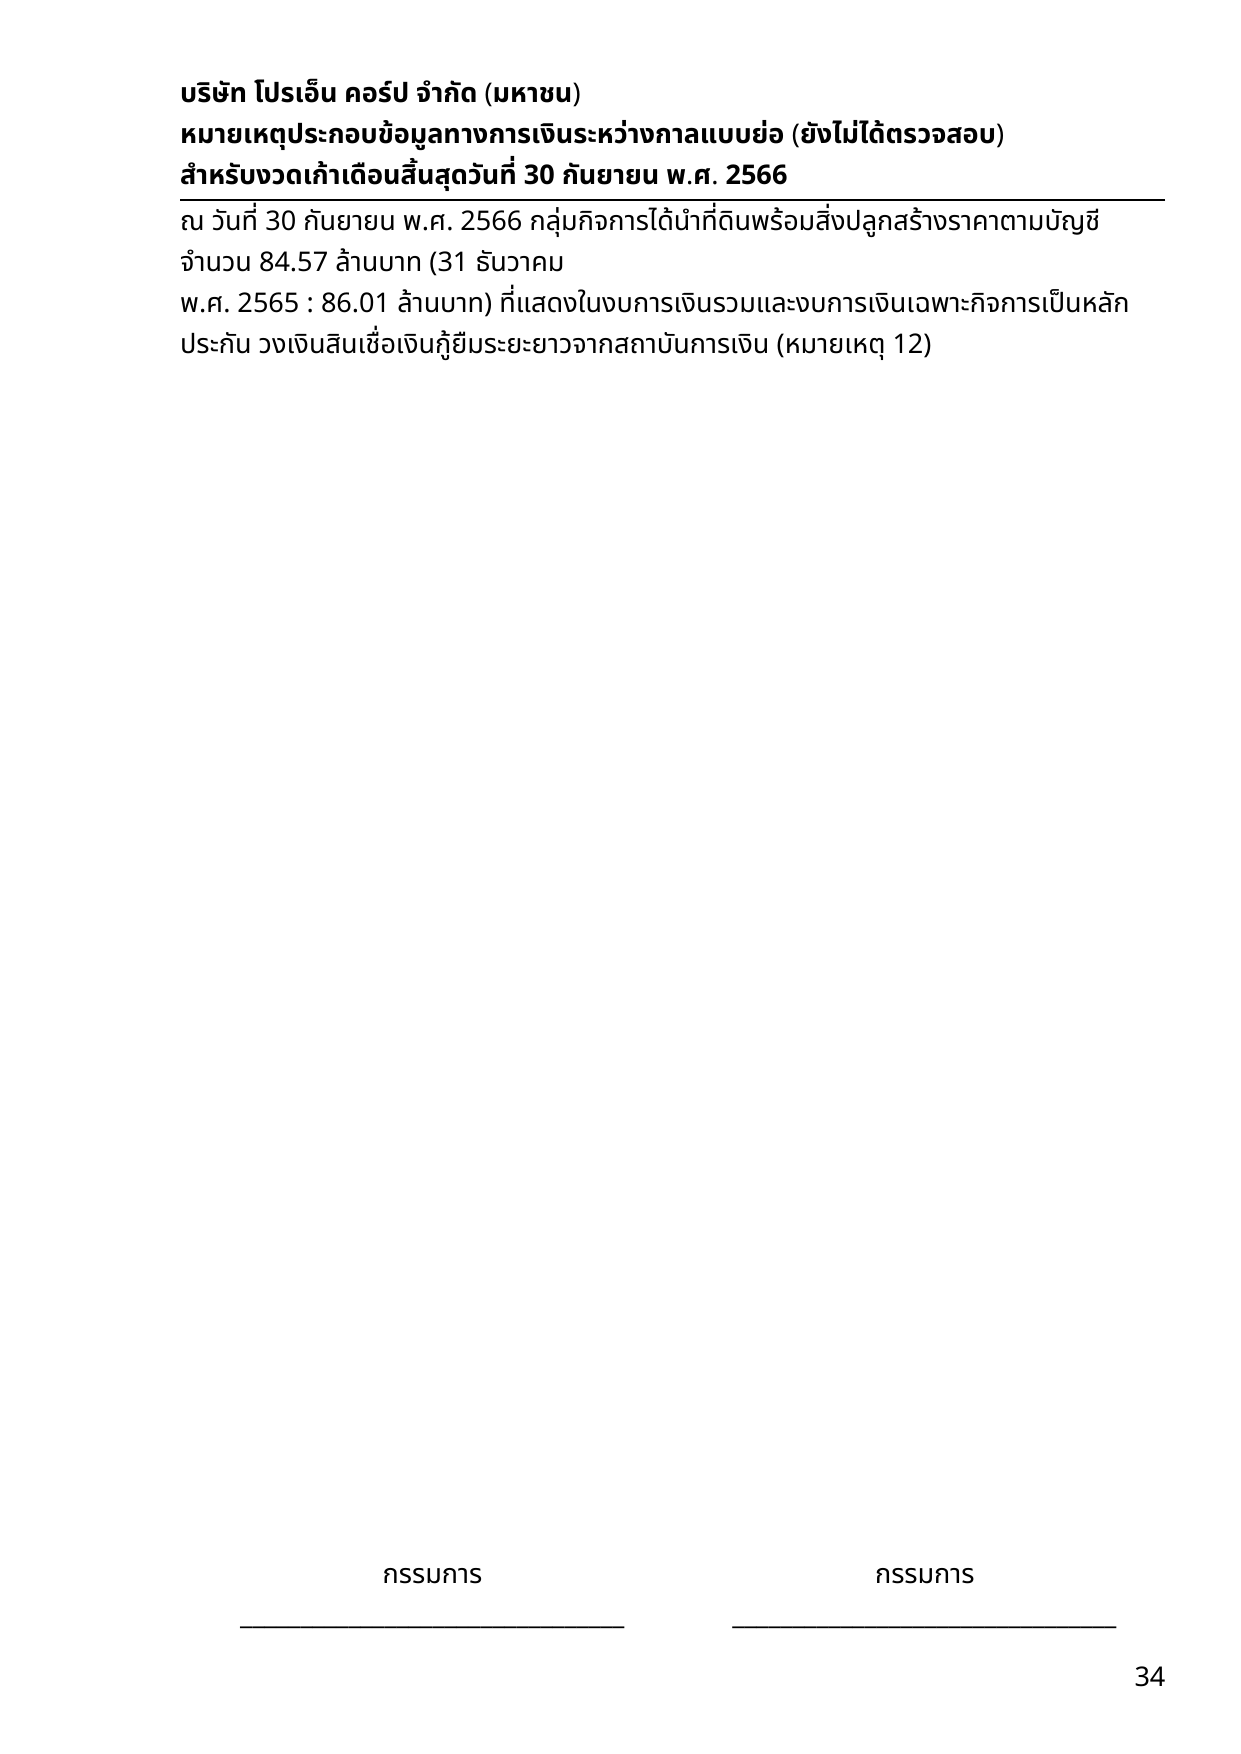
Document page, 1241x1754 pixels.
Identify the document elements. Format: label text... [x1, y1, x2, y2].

text ณ วันที่ 30 กันยายน พ.ศ. 2566 กลุ่มกิจการได้นำที่ดินพร้อมสิ่งปลูกสร้างราคาตามบัญชีจำนวน 84.57 ล้านบาท (31 ธันวาคม พ.ศ. 2565 : 86.01 ล้านบาท) ที่แสดงในงบการเงินรวมและงบการเงินเฉพาะกิจการเป็นหลักประกัน วงเงินสินเชื่อเงินกู้ยืมระยะยาวจากสถาบันการเงิน (หมายเหตุ 12) [180, 201, 1165, 366]
